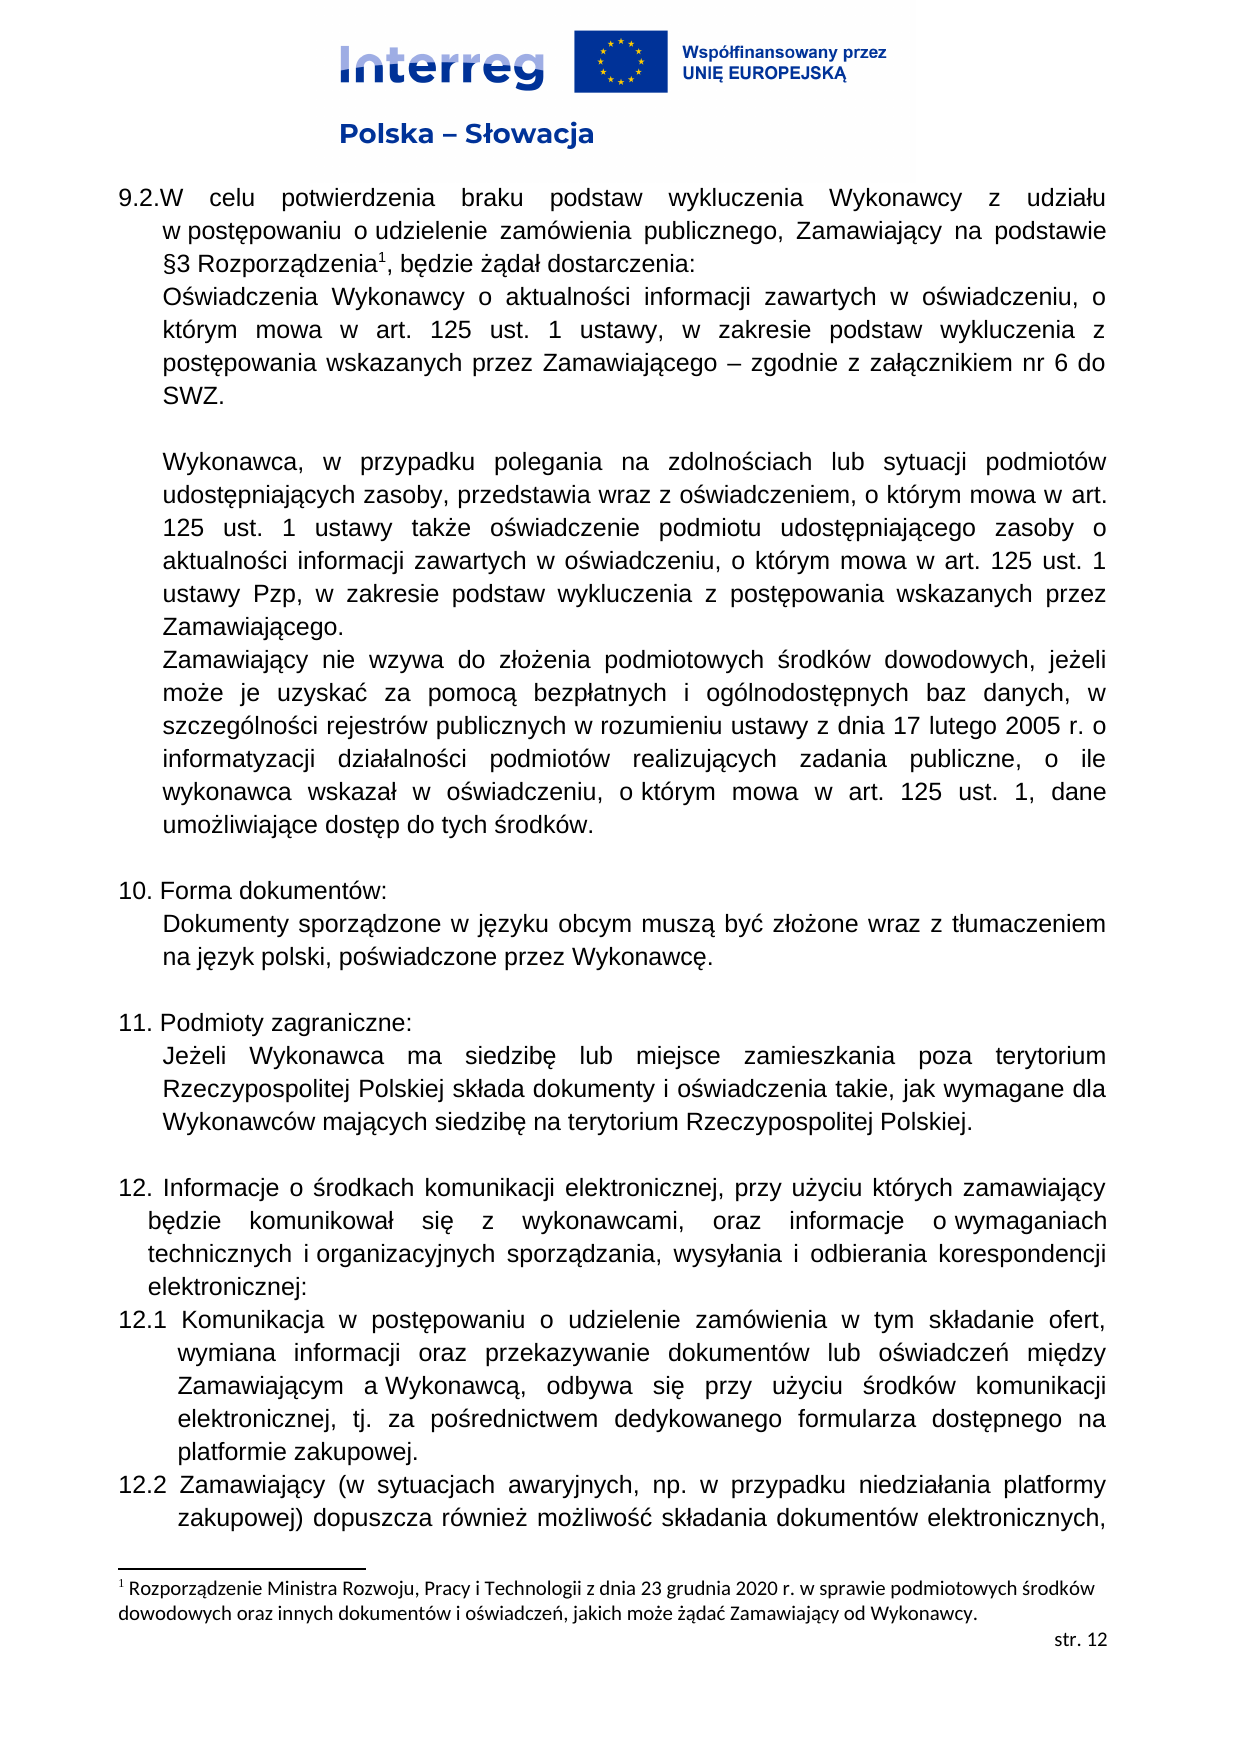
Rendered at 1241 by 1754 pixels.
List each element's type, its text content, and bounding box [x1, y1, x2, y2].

text Zamawiający nie wzywa do złożenia podmiotowych środków dowodowych, jeżeli może je uzyskać za pomocą bezpłatnych i ogólnodostępnych baz danych, w szczególności rejestrów publicznych w rozumieniu ustawy z dnia 17 lutego 2005 r. o informatyzacji działalności podmiotów realizujących zadania publiczne, o ile wykonawca wskazał w oświadczeniu, o którym mowa w art. 125 ust. 1, dane umożliwiające dostęp do tych środków. [162, 645, 1107, 839]
picture [309, 0, 917, 183]
text 12. Informacje o środkach komunikacji elektronicznej, przy użyciu których zamawiający będzie komunikował się z wykonawcami, oraz informacje o wymaganiach technicznych i organizacyjnych sporządzania, wysyłania i odbierania korespondencji elektronicznej: [118, 1173, 1107, 1301]
text 12.1 Komunikacja w postępowaniu o udzielenie zamówienia w tym składanie ofert, wymiana informacji oraz przekazywanie dokumentów lub oświadczeń między Zamawiającym a Wykonawcą, odbywa się przy użyciu środków komunikacji elektronicznej, tj. za pośrednictwem dedykowanego formularza dostępnego na platformie zakupowej. [118, 1305, 1107, 1466]
text Wykonawca, w przypadku polegania na zdolnościach lub sytuacji podmiotów udostępniających zasoby, przedstawia wraz z oświadczeniem, o którym mowa w art. 125 ust. 1 ustawy także oświadczenie podmiotu udostępniającego zasoby o aktualności informacji zawartych w oświadczeniu, o którym mowa w art. 125 ust. 1 ustawy Pzp, w zakresie podstaw wykluczenia z postępowania wskazanych przez Zamawiającego. [162, 447, 1107, 641]
text 9.2.W celu potwierdzenia braku podstaw wykluczenia Wykonawcy z udziału w postępowaniu o udzielenie zamówienia publicznego, Zamawiający na podstawie §3 Rozporządzenia, będzie żądał dostarczenia: [118, 183, 1107, 277]
text 11. Podmioty zagraniczne: [118, 1008, 1107, 1037]
text 10. Forma dokumentów: [118, 876, 1107, 905]
text Jeżeli Wykonawca ma siedzibę lub miejsce zamieszkania poza terytorium Rzeczypospolitej Polskiej składa dokumenty i oświadczenia takie, jak wymagane dla Wykonawców mających siedzibę na terytorium Rzeczypospolitej Polskiej. [162, 1041, 1107, 1136]
text Oświadczenia Wykonawcy o aktualności informacji zawartych w oświadczeniu, o którym mowa w art. 125 ust. 1 ustawy, w zakresie podstaw wykluczenia z postępowania wskazanych przez Zamawiającego – zgodnie z załącznikiem nr 6 do SWZ. [162, 282, 1107, 409]
text Dokumenty sporządzone w języku obcym muszą być złożone wraz z tłumaczeniem na język polski, poświadczone przez Wykonawcę. [162, 909, 1107, 971]
